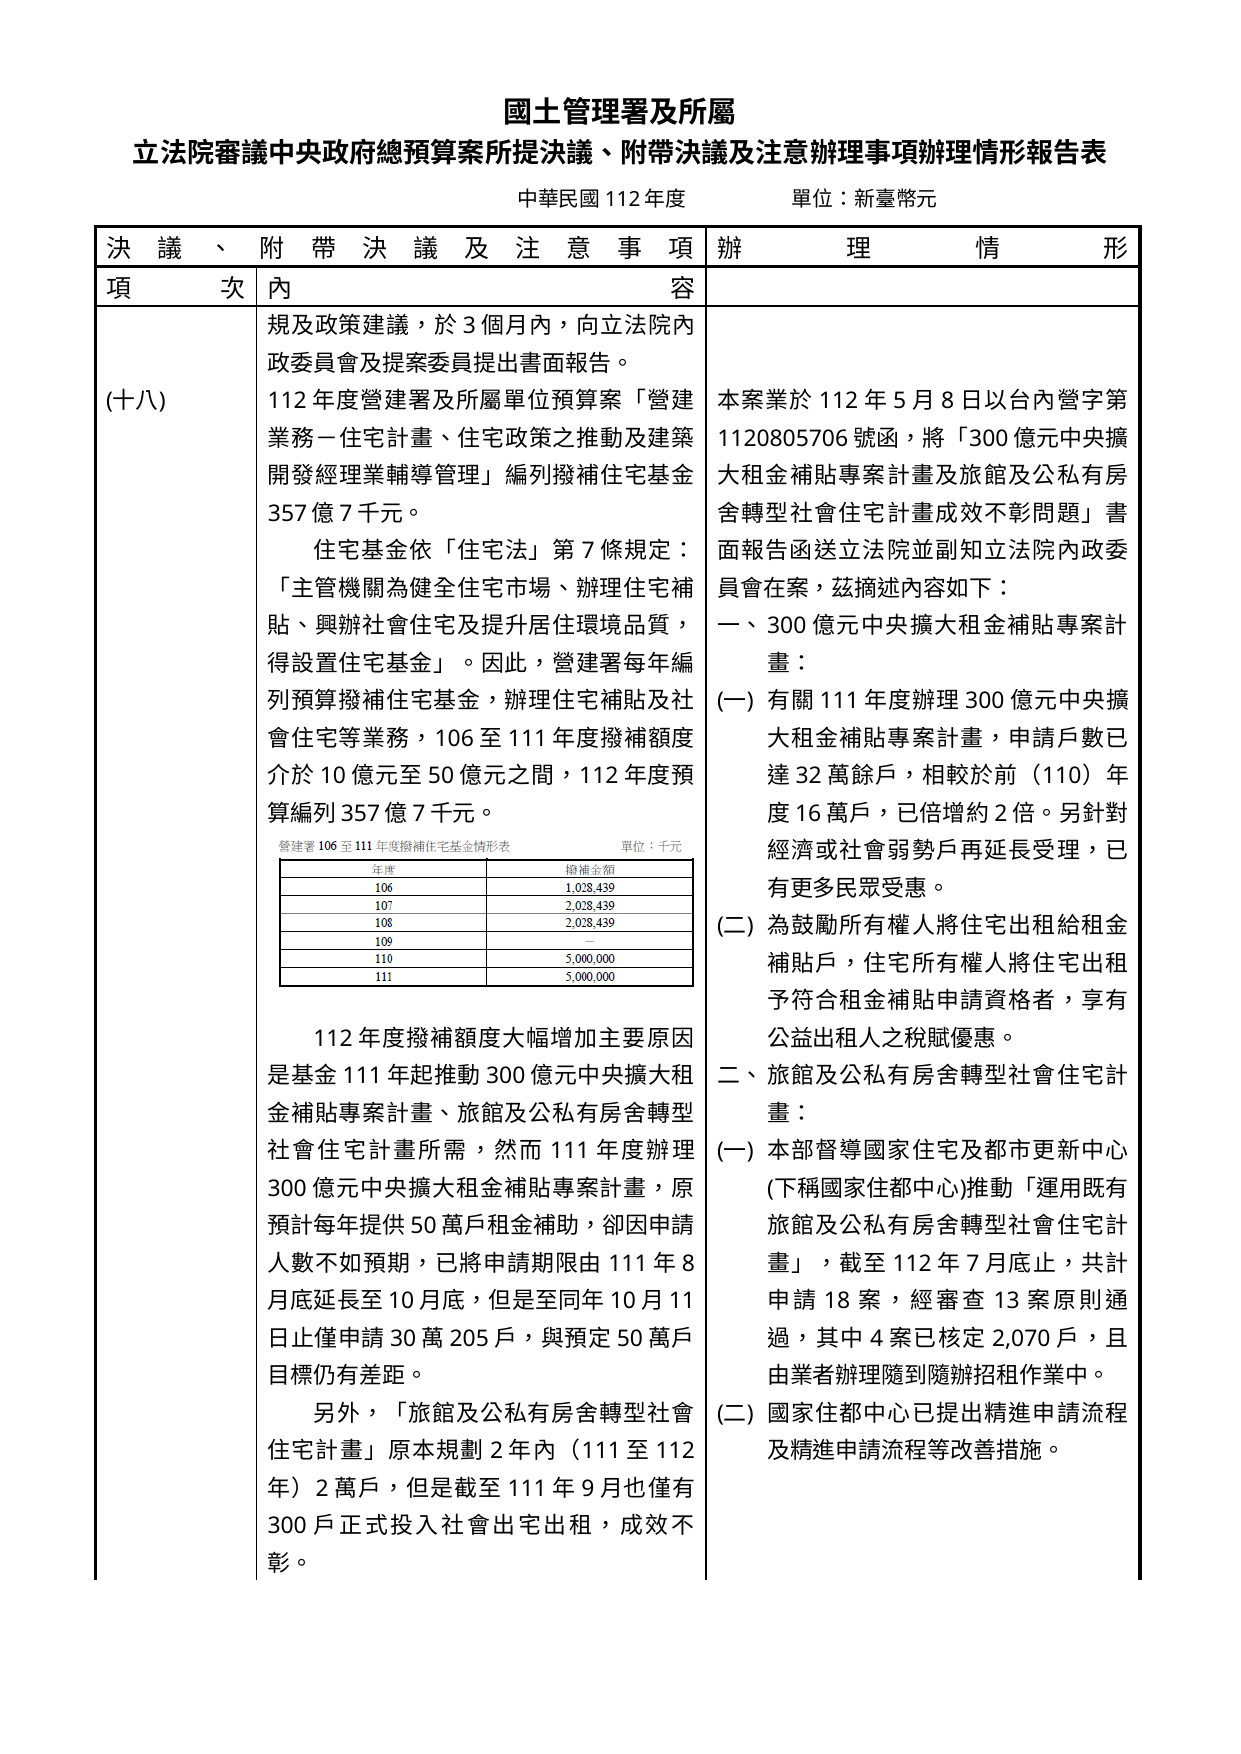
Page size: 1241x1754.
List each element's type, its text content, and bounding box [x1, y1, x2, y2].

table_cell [257, 380, 705, 1580]
table_cell 項次 [97, 268, 256, 305]
table_header 決議、附帶決議及注意事項 [97, 228, 705, 265]
table_cell 內容 [257, 268, 705, 305]
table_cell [707, 380, 1138, 1580]
picture [274, 835, 701, 993]
table_header 辦理情形 [707, 228, 1138, 265]
table_cell [707, 268, 1138, 305]
table_cell [97, 380, 256, 1580]
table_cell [257, 307, 705, 380]
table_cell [707, 307, 1138, 380]
table_cell [97, 307, 256, 380]
